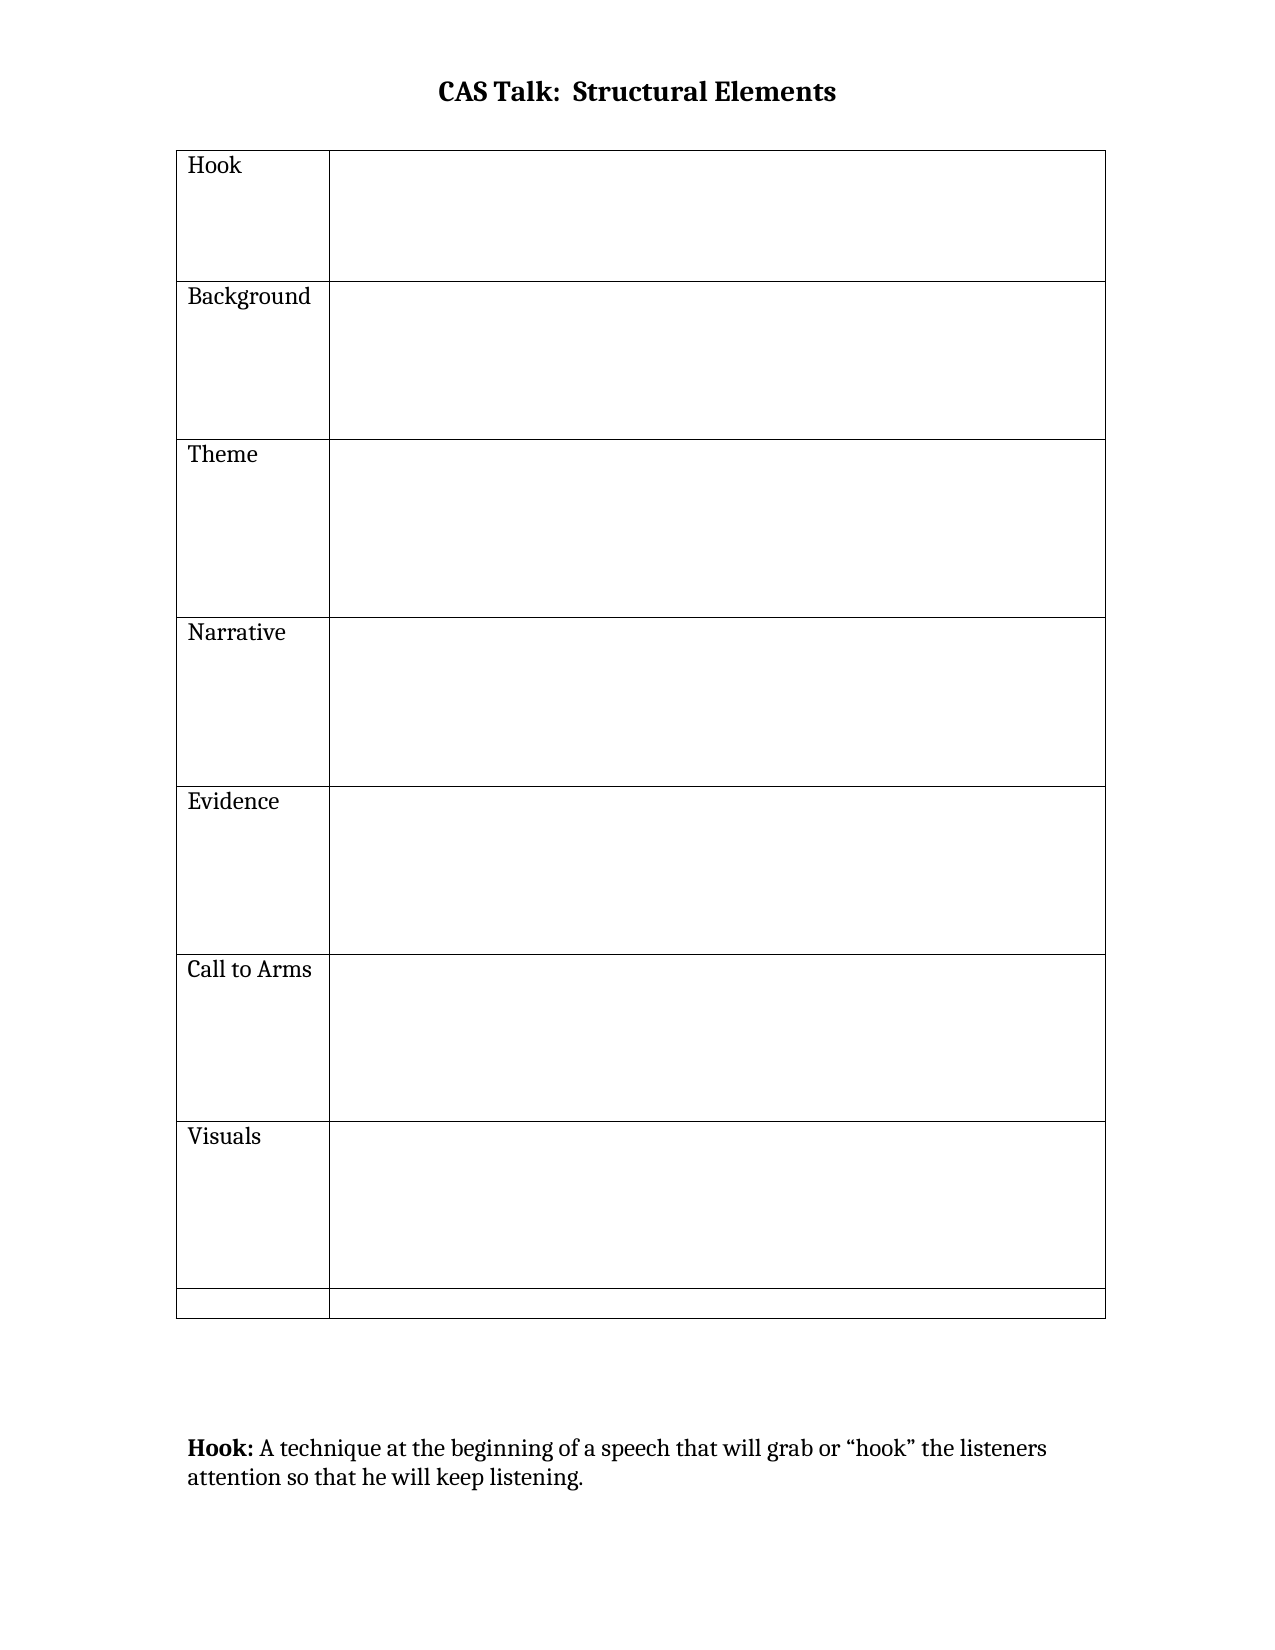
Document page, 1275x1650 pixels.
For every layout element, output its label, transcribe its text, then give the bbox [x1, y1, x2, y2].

table_cell Theme [177, 440, 329, 617]
table_header Hook [177, 151, 329, 281]
table_header [330, 151, 1105, 281]
table_cell [330, 618, 1105, 786]
table_cell [330, 440, 1105, 617]
table_cell [330, 787, 1105, 953]
table_cell Call to Arms [177, 955, 329, 1121]
table_cell [330, 1289, 1105, 1318]
table_cell [177, 1289, 329, 1318]
table_cell [330, 282, 1105, 438]
table_cell Background [177, 282, 329, 438]
table_cell [330, 955, 1105, 1121]
table_cell Visuals [177, 1122, 329, 1288]
table_cell Evidence [177, 787, 329, 953]
table_cell Narrative [177, 618, 329, 786]
text Hook: A technique at the beginning of a speech that will grab or “hook” the listeners attention so that he will keep listening. [187, 1434, 1087, 1491]
table_cell [330, 1122, 1105, 1288]
